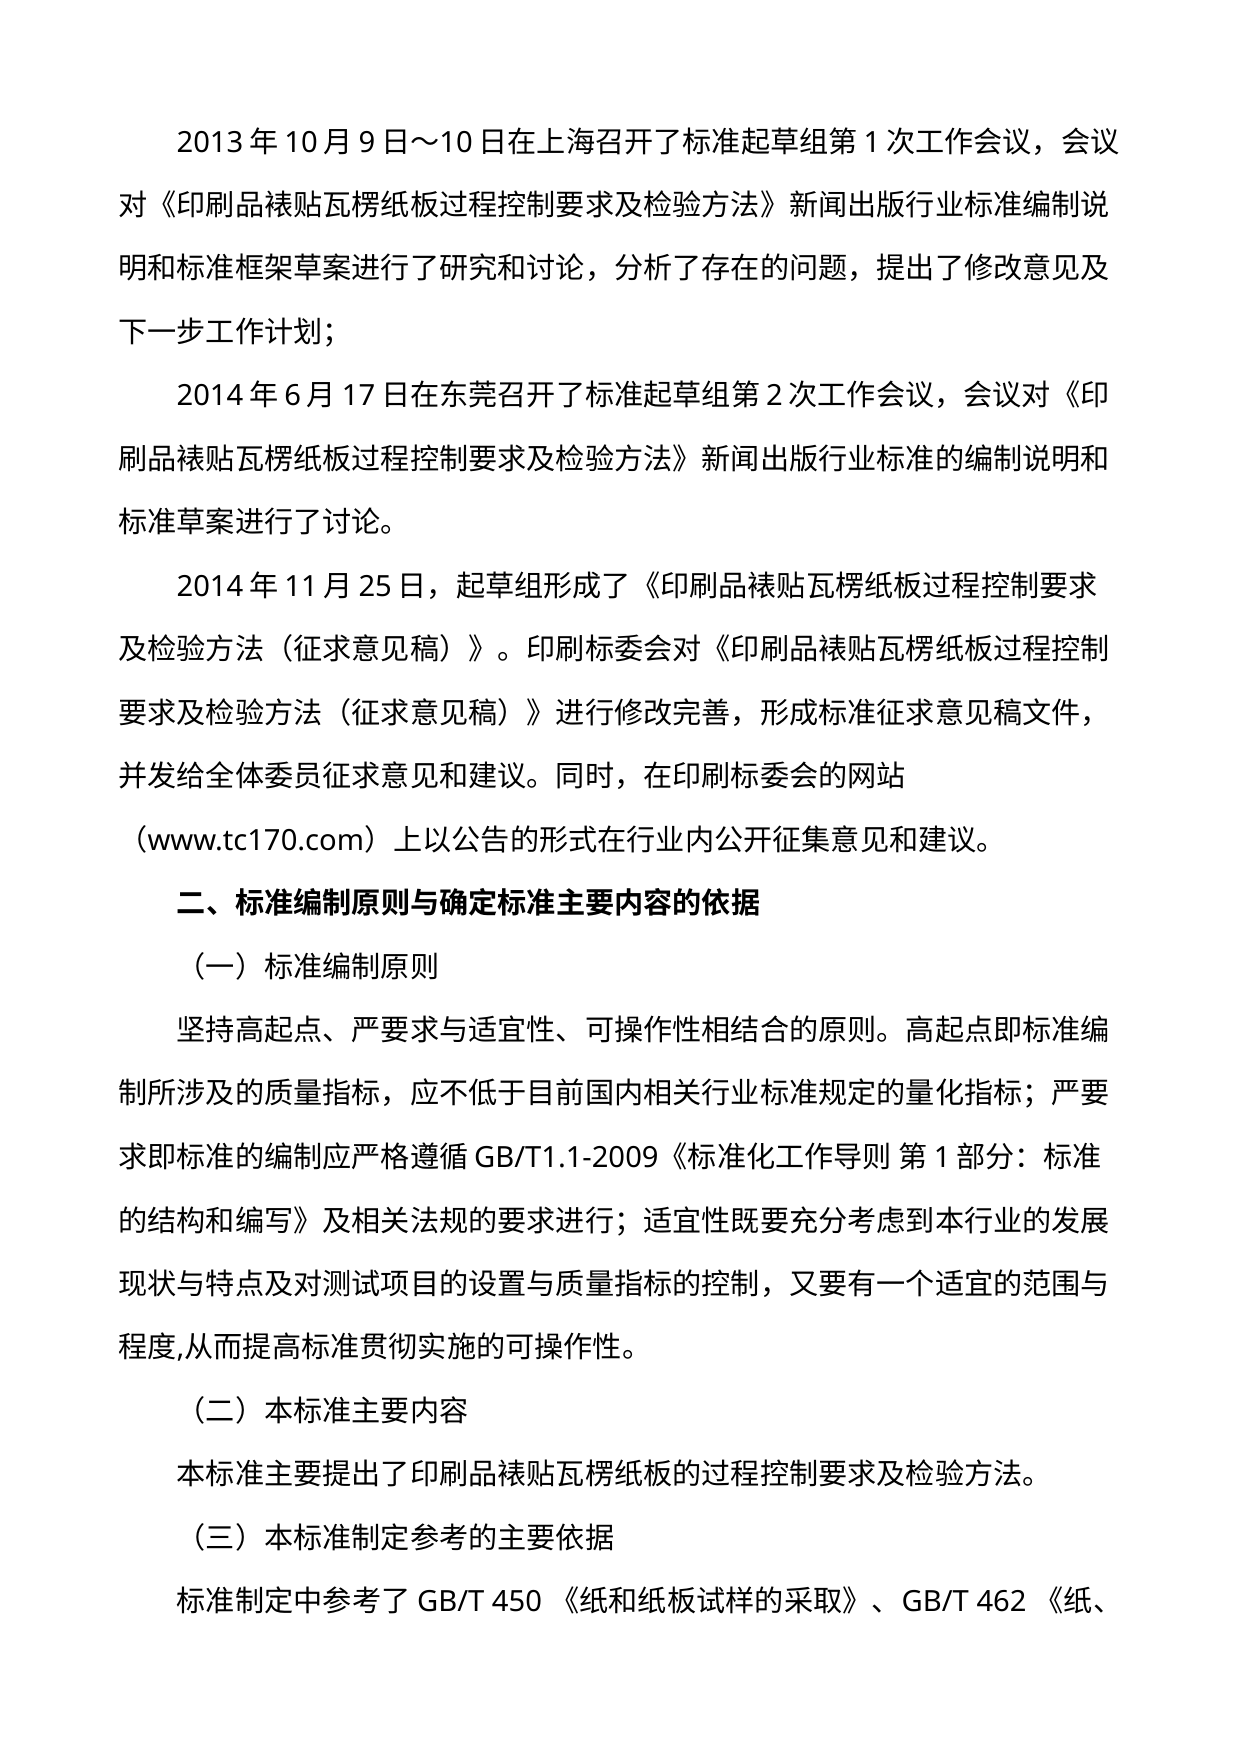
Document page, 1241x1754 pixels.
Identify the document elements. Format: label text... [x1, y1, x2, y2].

text 2014年6月17日在东莞召开了标准起草组第2次工作会议，会议对《印刷品裱贴瓦楞纸板过程控制要求及检验方法》新闻出版行业标准的编制说明和标准草案进行了讨论。 [118, 372, 1122, 541]
text 2014年11月25日，起草组形成了《印刷品裱贴瓦楞纸板过程控制要求及检验方法（征求意见稿）》。印刷标委会对《印刷品裱贴瓦楞纸板过程控制要求及检验方法（征求意见稿）》进行修改完善，形成标准征求意见稿文件，并发给全体委员征求意见和建议。同时，在印刷标委会的网站（www.tc170.com）上以公告的形式在行业内公开征集意见和建议。 [118, 562, 1122, 859]
text 坚持高起点、严要求与适宜性、可操作性相结合的原则。高起点即标准编制所涉及的质量指标，应不低于目前国内相关行业标准规定的量化指标；严要求即标准的编制应严格遵循GB/T1.1-2009《标准化工作导则 第1部分：标准的结构和编写》及相关法规的要求进行；适宜性既要充分考虑到本行业的发展现状与特点及对测试项目的设置与质量指标的控制，又要有一个适宜的范围与程度,从而提高标准贯彻实施的可操作性。 [118, 1007, 1122, 1366]
text 本标准主要提出了印刷品裱贴瓦楞纸板的过程控制要求及检验方法。 [118, 1451, 1122, 1493]
subtitle 二、标准编制原则与确定标准主要内容的依据 [118, 880, 1122, 922]
text （一）标准编制原则 [118, 943, 1122, 986]
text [118, 1578, 1122, 1620]
text 2013年10月9日～10日在上海召开了标准起草组第1次工作会议，会议对《印刷品裱贴瓦楞纸板过程控制要求及检验方法》新闻出版行业标准编制说明和标准框架草案进行了研究和讨论，分析了存在的问题，提出了修改意见及下一步工作计划； [118, 118, 1122, 351]
text （三）本标准制定参考的主要依据 [118, 1514, 1122, 1557]
text （二）本标准主要内容 [118, 1387, 1122, 1430]
